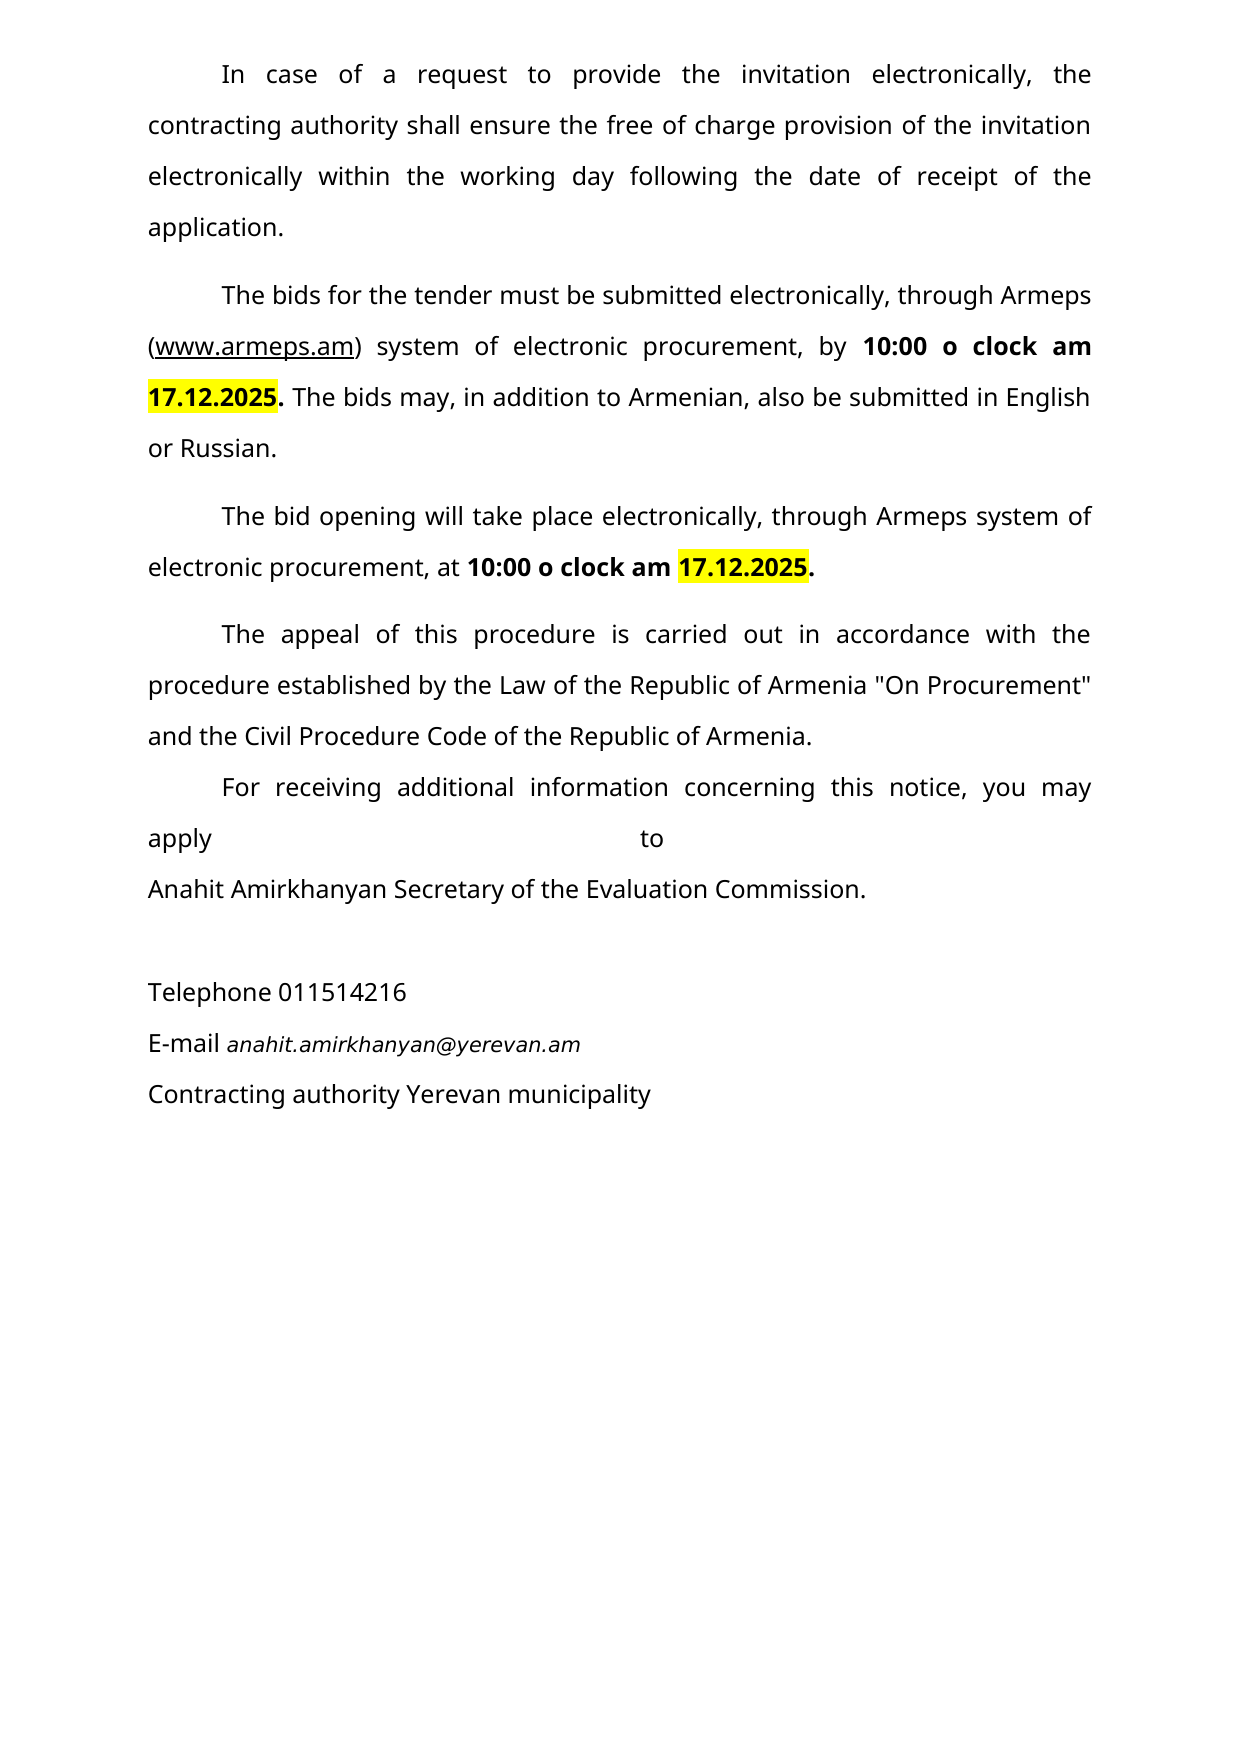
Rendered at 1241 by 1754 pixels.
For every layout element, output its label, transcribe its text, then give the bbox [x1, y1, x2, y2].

text The bid opening will take place electronically, through Armeps system of electronic procurement, at 10:00 o clock am 17.12.2025. [148, 498, 1092, 583]
text Contracting authority Yerevan municipality [148, 1076, 1092, 1110]
text The appeal of this procedure is carried out in accordance with the procedure established by the Law of the Republic of Armenia "On Procurement" and the Civil Procedure Code of the Republic of Armenia. [148, 617, 1092, 753]
text In case of a request to provide the invitation electronically, the contracting authority shall ensure the free of charge provision of the invitation electronically within the working day following the date of receipt of the application. [148, 56, 1092, 244]
text The bids for the tender must be submitted electronically, through Armeps (www.armeps.am) system of electronic procurement, by 10:00 o clock am 17.12.2025. The bids may, in addition to Armenian, also be submitted in English or Russian. [148, 277, 1092, 464]
text Telephone 011514216 [148, 974, 1092, 1008]
text For receiving additional information concerning this notice, you may apply to Anahit Amirkhanyan Secretary of the Evaluation Commission. [148, 770, 1092, 906]
text E-mail anahit.amirkhanyan@yerevan.am [148, 1025, 1092, 1059]
